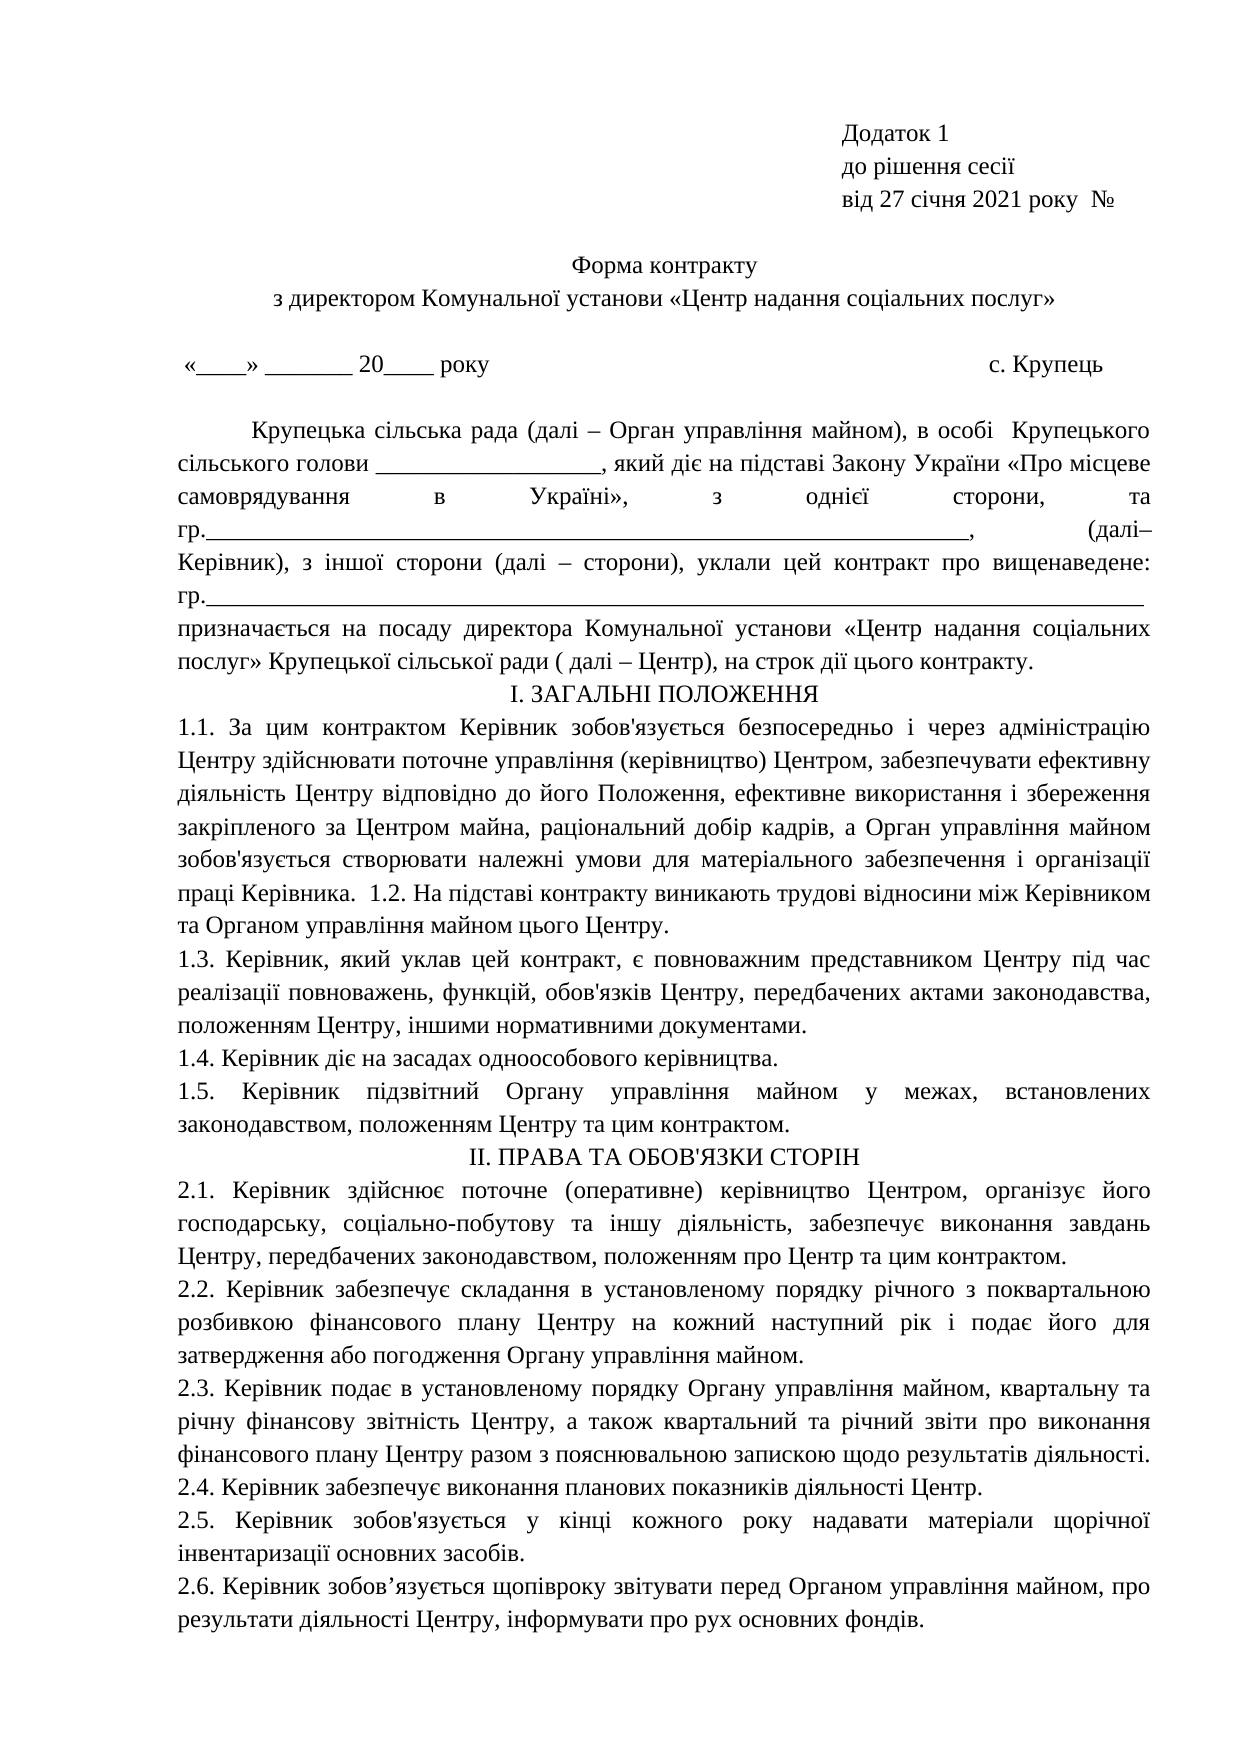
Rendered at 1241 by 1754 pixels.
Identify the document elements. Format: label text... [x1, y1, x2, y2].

text 1.4. Керівник діє на засадах одноособового керівництва. [177, 1043, 1152, 1071]
text ІІ. ПРАВА ТА ОБОВ'ЯЗКИ СТОРІН [177, 1142, 1152, 1171]
text 2.1. Керівник здійснює поточне (оперативне) керівництво Центром, організує його господарську, соціально-побутову та іншу діяльність, забезпечує виконання завдань Центру, передбачених законодавством, положенням про Центр та цим контрактом. [177, 1175, 1152, 1269]
text 2.6. Керівник зобов’язується щопівроку звітувати перед Органом управління майном, про результати діяльності Центру, інформувати про рух основних фондів. [177, 1571, 1152, 1633]
text 2.2. Керівник забезпечує складання в установленому порядку річного з поквартальною розбивкою фінансового плану Центру на кожний наступний рік і подає його для затвердження або погодження Органу управління майном. [177, 1274, 1152, 1369]
text 2.3. Керівник подає в установленому порядку Органу управління майном, квартальну та річну фінансову звітність Центру, а також квартальний та річний звіти про виконання фінансового плану Центру разом з пояснювальною запискою щодо результатів діяльності. 2.4. Керівник забезпечує виконання планових показників діяльності Центр. [177, 1373, 1152, 1501]
text до рішення сесії [177, 151, 1152, 180]
text з директором Комунальної установи «Центр надання соціальних послуг» [177, 283, 1152, 312]
text 1.3. Керівник, який уклав цей контракт, є повноважним представником Центру під час реалізації повноважень, функцій, обов'язків Центру, передбачених актами законодавства, положенням Центру, іншими нормативними документами. [177, 944, 1152, 1038]
text Крупецька сільська рада (далі – Орган управління майном), в особі Крупецького сільського голови __________________, який діє на підставі Закону України «Про місцеве самоврядування в Україні», з однієї сторони, та гр._____________________________________________________________, (далі– Керівник), з іншої сторони (далі – сторони), уклали цей контракт про вищенаведене: гр.___________________________________________________________________________ призначається на посаду директора Комунальної установи «Центр надання соціальних послуг» Крупецької сільської ради ( далі – Центр), на строк дії цього контракту. [177, 415, 1152, 675]
text «____» _______ 20____ року с. Крупець [177, 349, 1152, 378]
text 2.5. Керівник зобов'язується у кінці кожного року надавати матеріали щорічної інвентаризації основних засобів. [177, 1505, 1152, 1567]
text 1.1. За цим контрактом Керівник зобов'язується безпосередньо і через адміністрацію Центру здійснювати поточне управління (керівництво) Центром, забезпечувати ефективну діяльність Центру відповідно до його Положення, ефективне використання і збереження закріпленого за Центром майна, раціональний добір кадрів, а Орган управління майном зобов'язується створювати належні умови для матеріального забезпечення і організації праці Керівника. 1.2. На підставі контракту виникають трудові відносини між Керівником та Органом управління майном цього Центру. [177, 712, 1152, 939]
text І. ЗАГАЛЬНІ ПОЛОЖЕННЯ [177, 679, 1152, 708]
text Додаток 1 [177, 118, 1152, 147]
text 1.5. Керівник підзвітний Органу управління майном у межах, встановлених законодавством, положенням Центру та цим контрактом. [177, 1076, 1152, 1137]
text від 27 січня 2021 року № [177, 184, 1152, 213]
text Форма контракту [177, 250, 1152, 279]
